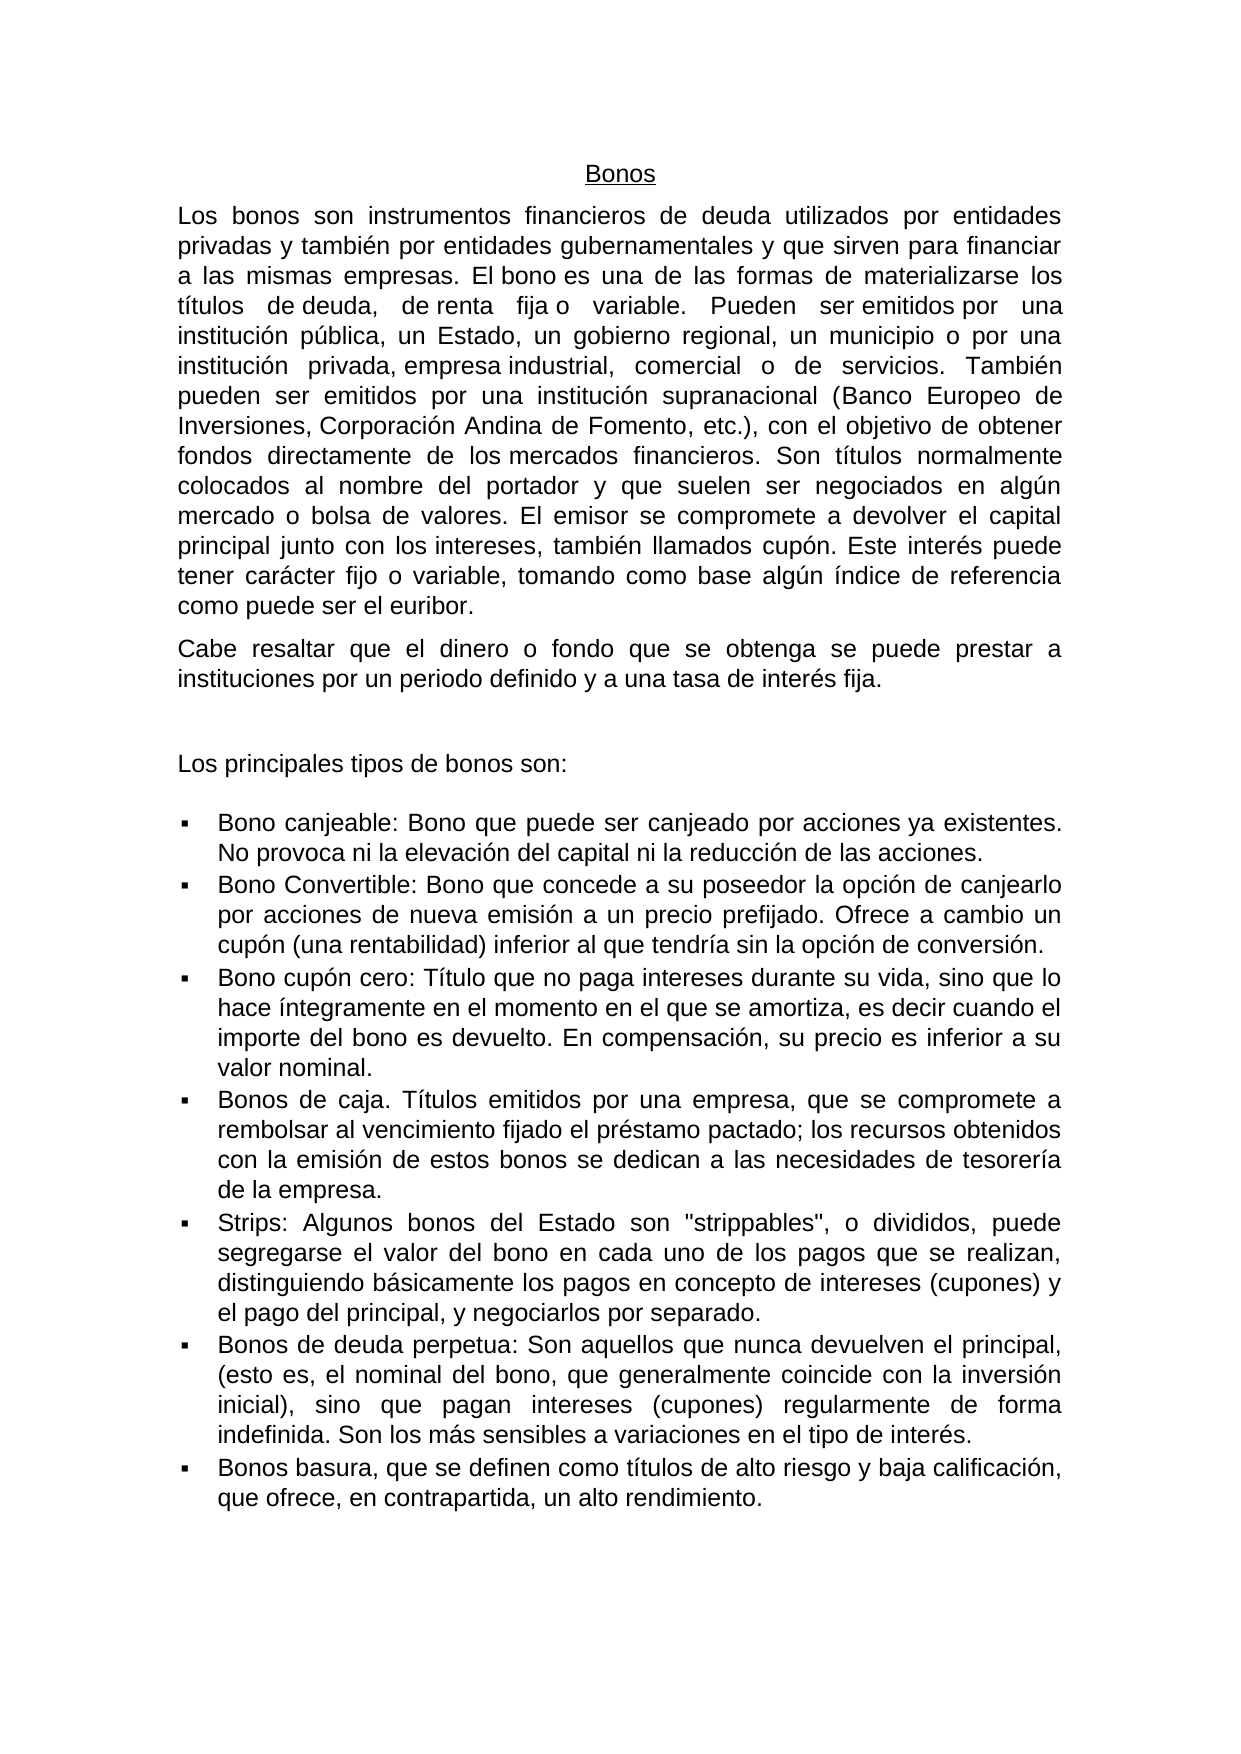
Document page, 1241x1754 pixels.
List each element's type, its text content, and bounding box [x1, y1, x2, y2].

text Cabe resaltar que el dinero o fondo que se obtenga se puede prestar a instituciones por un periodo definido y a una tasa de interés fija. [177, 633, 1063, 693]
list Bonos de caja. Títulos emitidos por una empresa, que se compromete a rembolsar al vencimiento fijado el préstamo pactado; los recursos obtenidos con la emisión de estos bonos se dedican a las necesidades de tesorería de la empresa. [180, 1084, 1063, 1204]
list Bonos de deuda perpetua: Son aquellos que nunca devuelven el principal, (esto es, el nominal del bono, que generalmente coincide con la inversión inicial), sino que pagan intereses (cupones) regularmente de forma indefinida. Son los más sensibles a variaciones en el tipo de interés. [180, 1329, 1063, 1449]
text Bonos [177, 158, 1063, 188]
list Bonos basura, que se definen como títulos de alto riesgo y baja calificación, que ofrece, en contrapartida, un alto rendimiento. [180, 1452, 1063, 1512]
list Bono Convertible: Bono que concede a su poseedor la opción de canjearlo por acciones de nueva emisión a un precio prefijado. Ofrece a cambio un cupón (una rentabilidad) inferior al que tendría sin la opción de conversión. [180, 869, 1063, 959]
list Bono cupón cero: Título que no paga intereses durante su vida, sino que lo hace íntegramente en el momento en el que se amortiza, es decir cuando el importe del bono es devuelto. En compensación, su precio es inferior a su valor nominal. [180, 962, 1063, 1082]
list Strips: Algunos bonos del Estado son "strippables", o divididos, puede segregarse el valor del bono en cada uno de los pagos que se realizan, distinguiendo básicamente los pagos en concepto de intereses (cupones) y el pago del principal, y negociarlos por separado. [180, 1207, 1063, 1327]
list Bono canjeable: Bono que puede ser canjeado por acciones ya existentes. No provoca ni la elevación del capital ni la reducción de las acciones. [180, 807, 1063, 867]
text Los principales tipos de bonos son: [177, 748, 1063, 778]
text Los bonos son instrumentos financieros de deuda utilizados por entidades privadas y también por entidades gubernamentales y que sirven para financiar a las mismas empresas. El bono es una de las formas de materializarse los títulos de deuda, de renta fija o variable. Pueden ser emitidos por una institución pública, un Estado, un gobierno regional, un municipio o por una institución privada, empresa industrial, comercial o de servicios. También pueden ser emitidos por una institución supranacional (Banco Europeo de Inversiones, Corporación Andina de Fomento, etc.), con el objetivo de obtener fondos directamente de los mercados financieros. Son títulos normalmente colocados al nombre del portador y que suelen ser negociados en algún mercado o bolsa de valores. El emisor se compromete a devolver el capital principal junto con los intereses, también llamados cupón. Este interés puede tener carácter fijo o variable, tomando como base algún índice de referencia como puede ser el euribor. [177, 200, 1063, 620]
